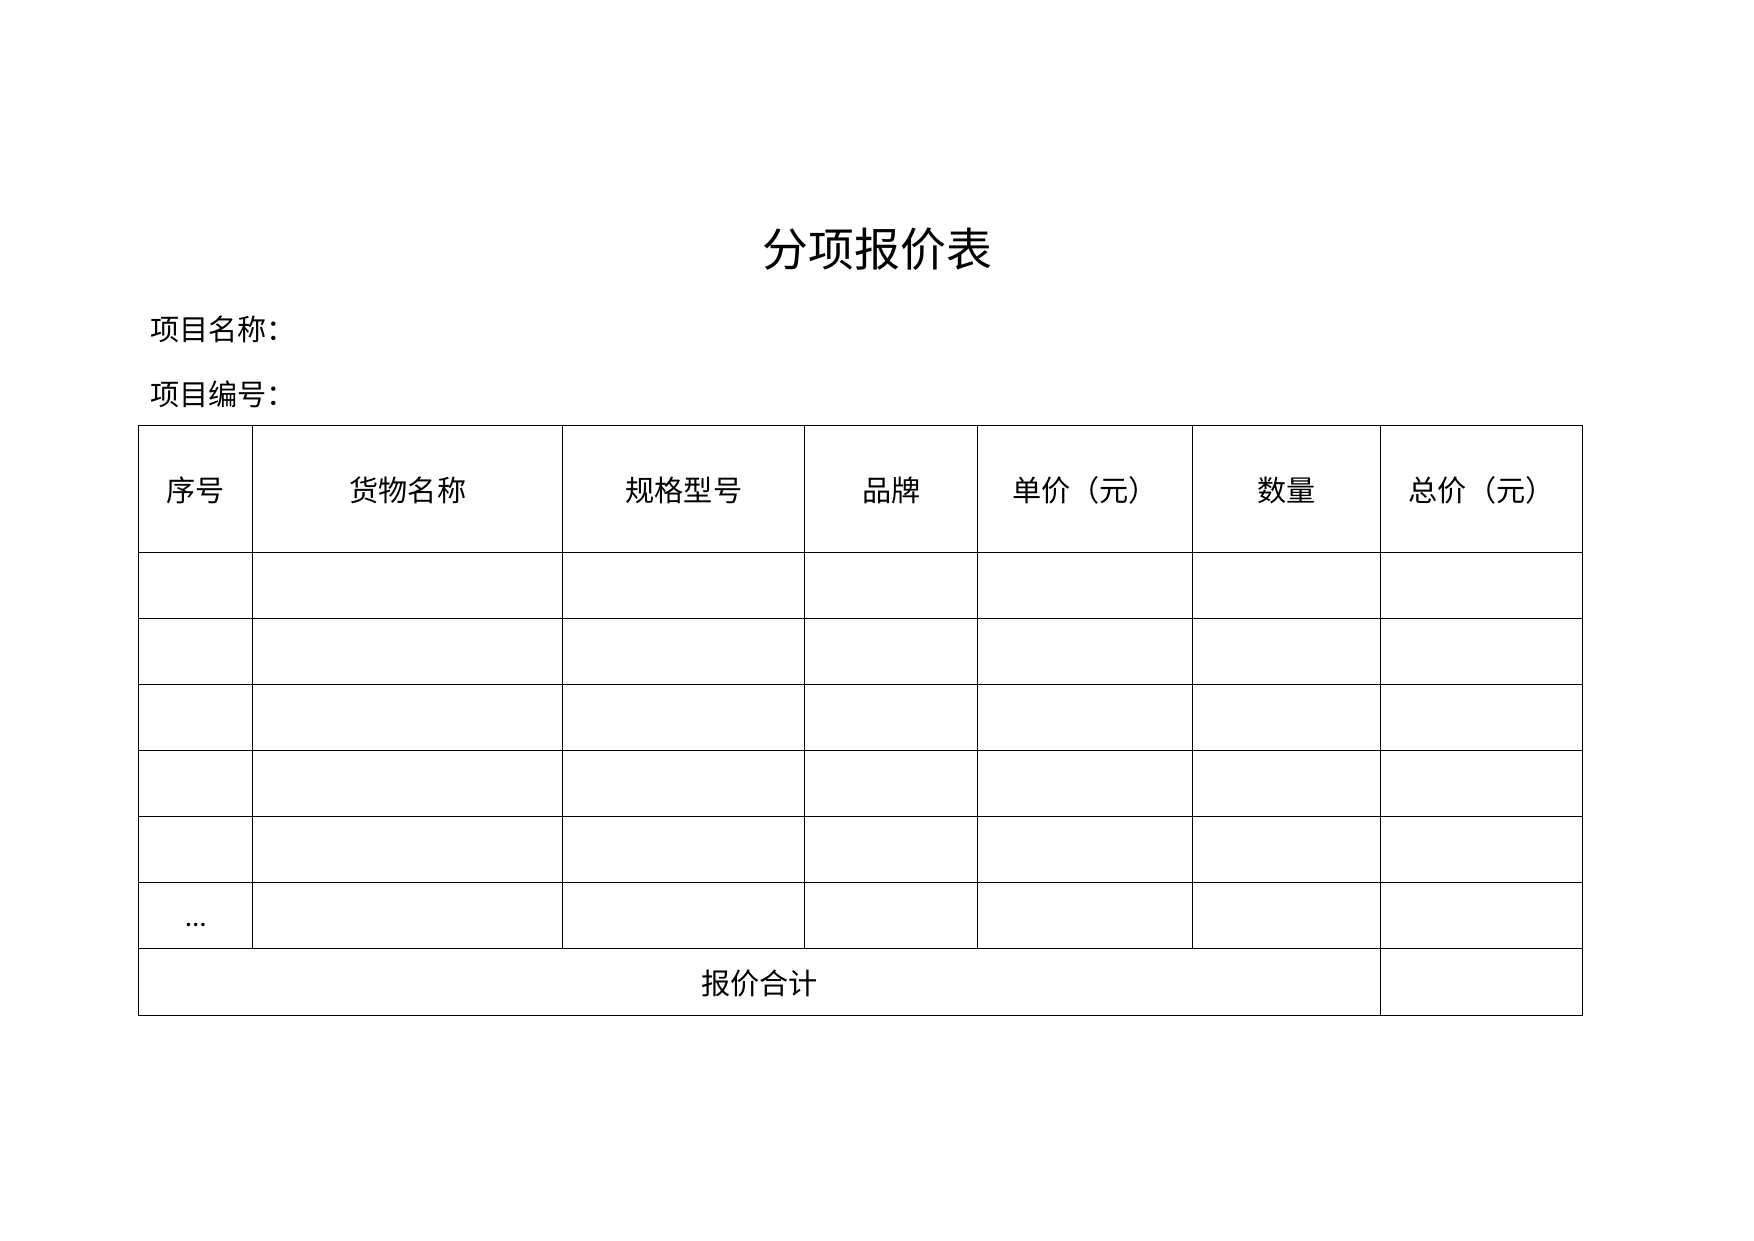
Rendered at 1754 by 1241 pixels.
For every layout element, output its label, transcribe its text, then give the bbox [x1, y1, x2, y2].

table_cell [1381, 817, 1582, 882]
table_cell [139, 817, 252, 882]
table_cell [563, 883, 804, 948]
table_cell [805, 883, 977, 948]
table_cell [139, 553, 252, 618]
table_cell [1193, 553, 1380, 618]
table_cell [978, 553, 1192, 618]
table_cell [253, 553, 562, 618]
table_cell [978, 883, 1192, 948]
table_cell [563, 619, 804, 684]
table_cell [563, 553, 804, 618]
text 项目名称： [150, 295, 1604, 360]
table_cell [1381, 619, 1582, 684]
table_cell [978, 817, 1192, 882]
table_cell [1193, 817, 1380, 882]
table_header 总价（元） [1381, 426, 1582, 552]
text 分项报价表 [150, 198, 1604, 295]
table_cell [978, 619, 1192, 684]
table_cell [253, 817, 562, 882]
table_cell [1193, 883, 1380, 948]
table_header 序号 [139, 426, 252, 552]
table_header 品牌 [805, 426, 977, 552]
table_header 单价（元） [978, 426, 1192, 552]
table_cell [1193, 751, 1380, 816]
table_header 货物名称 [253, 426, 562, 552]
table_cell [1193, 619, 1380, 684]
table_cell [805, 817, 977, 882]
table_header 数量 [1193, 426, 1380, 552]
table_cell 报价合计 [139, 949, 1380, 1014]
table_cell [253, 751, 562, 816]
table_cell [139, 751, 252, 816]
table_cell [139, 685, 252, 750]
table_cell [805, 685, 977, 750]
table_cell ... [139, 883, 252, 948]
table_cell [1381, 751, 1582, 816]
table_cell [253, 883, 562, 948]
table_cell [978, 685, 1192, 750]
table_cell [563, 817, 804, 882]
table_cell [1381, 883, 1582, 948]
table_header 规格型号 [563, 426, 804, 552]
table_cell [1381, 553, 1582, 618]
table_cell [1381, 685, 1582, 750]
table_cell [1381, 949, 1582, 1014]
table_cell [563, 685, 804, 750]
table_cell [253, 685, 562, 750]
table_cell [563, 751, 804, 816]
table_cell [805, 553, 977, 618]
table_cell [139, 619, 252, 684]
table_cell [1193, 685, 1380, 750]
text 项目编号： [150, 360, 1604, 425]
table_cell [978, 751, 1192, 816]
table_cell [805, 619, 977, 684]
table_cell [805, 751, 977, 816]
table_cell [253, 619, 562, 684]
